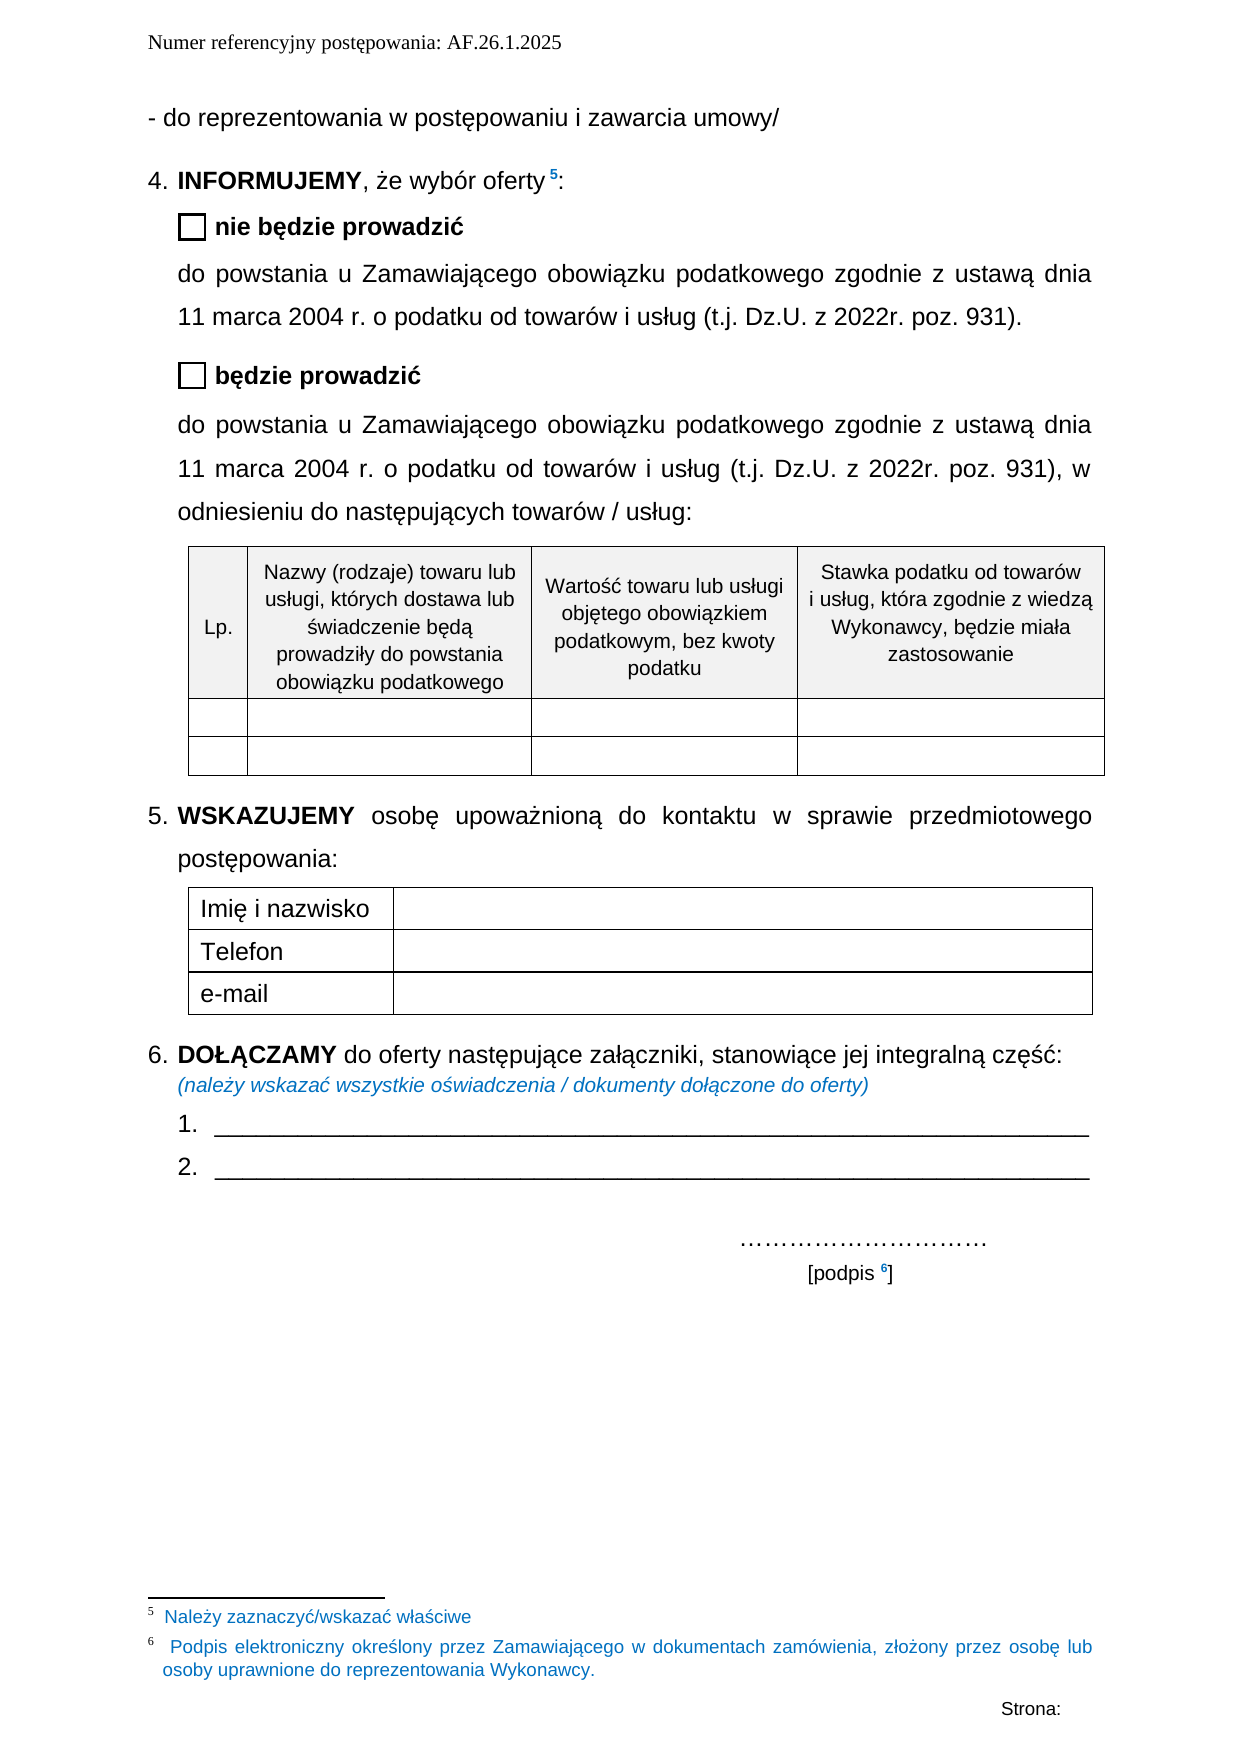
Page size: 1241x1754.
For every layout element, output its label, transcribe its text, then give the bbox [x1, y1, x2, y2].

table_cell [532, 737, 797, 774]
list do powstania u Zamawiającego obowiązku podatkowego zgodnie z ustawą dnia 11 marca 2004 r. o podatku od towarów i usług (t.j. Dz.U. z 2022r. poz. 931). [177, 259, 1093, 331]
table_cell [248, 737, 531, 774]
table_header Nazwy (rodzaje) towaru lub usługi, których dostawa lub świadczenie będą prowadziły do powstania obowiązku podatkowego [248, 547, 531, 698]
table_cell [798, 699, 1104, 736]
list do powstania u Zamawiającego obowiązku podatkowego zgodnie z ustawą dnia 11 marca 2004 r. o podatku od towarów i usług (t.j. Dz.U. z 2022r. poz. 931), w odniesieniu do następujących towarów / usług: [177, 411, 1093, 526]
table_cell [532, 699, 797, 736]
list INFORMUJEMY, że wybór oferty : [148, 166, 1093, 194]
table_cell e-mail [189, 973, 393, 1014]
table_header Wartość towaru lub usługi objętego obowiązkiem podatkowym, bez kwoty podatku [532, 547, 797, 698]
table_header Imię i nazwisko [189, 888, 393, 929]
table_cell [798, 737, 1104, 774]
table_cell [248, 699, 531, 736]
list DOŁĄCZAMY do oferty następujące załączniki, stanowiące jej integralną część: [148, 1040, 1093, 1068]
list WSKAZUJEMY osobę upoważnioną do kontaktu w sprawie przedmiotowego postępowania: [148, 801, 1093, 872]
table_header [394, 888, 1092, 929]
table_cell [189, 699, 247, 736]
table_header Lp. [189, 547, 247, 698]
table_cell [394, 930, 1092, 971]
table_header Stawka podatku od towarów i usług, która zgodnie z wiedzą Wykonawcy, będzie miała zastosowanie [798, 547, 1104, 698]
list _______________________________________________________________ [177, 1152, 1093, 1181]
table_cell [394, 973, 1092, 1014]
text - do reprezentowania w postępowaniu i zawarcia umowy/ [148, 103, 1093, 132]
list (należy wskazać wszystkie oświadczenia / dokumenty dołączone do oferty) [177, 1073, 1093, 1097]
text ………………………… [738, 1218, 1093, 1252]
text [podpis ] [738, 1252, 1093, 1285]
list _______________________________________________________________ [177, 1109, 1093, 1137]
table_cell [189, 737, 247, 774]
table_cell Telefon [189, 930, 393, 971]
